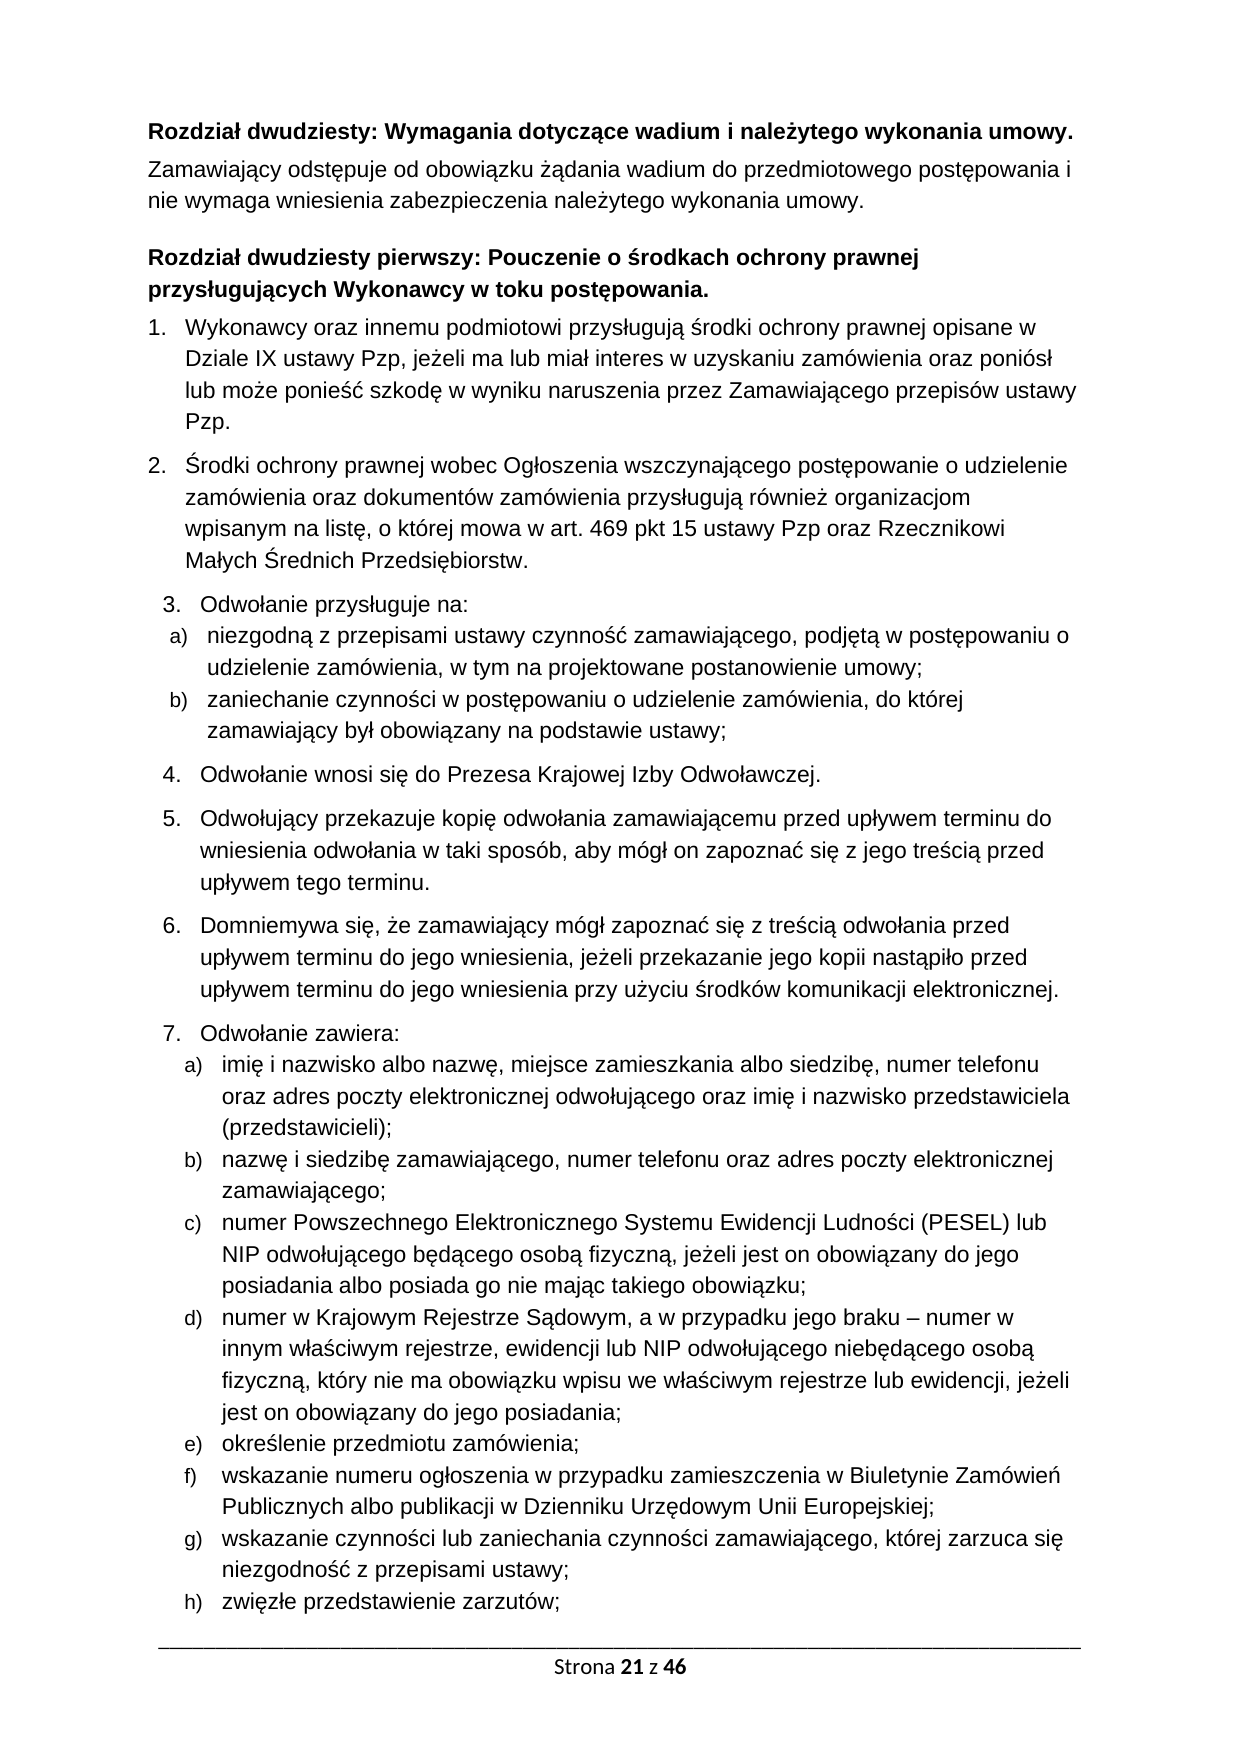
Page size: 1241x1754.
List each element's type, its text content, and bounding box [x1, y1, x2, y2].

list numer Powszechnego Elektronicznego Systemu Ewidencji Ludności (PESEL) lub NIP odwołującego będącego osobą fizyczną, jeżeli jest on obowiązany do jego posiadania albo posiada go nie mając takiego obowiązku; [184, 1209, 1078, 1298]
list określenie przedmiotu zamówienia; [184, 1430, 1078, 1456]
list Odwołanie przysługuje na: [162, 591, 1078, 617]
list Odwołanie wnosi się do Prezesa Krajowej Izby Odwoławczej. [162, 761, 1078, 788]
list Wykonawcy oraz innemu podmiotowi przysługują środki ochrony prawnej opisane w Dziale IX ustawy Pzp, jeżeli ma lub miał interes w uzyskaniu zamówienia oraz poniósł lub może ponieść szkodę w wyniku naruszenia przez Zamawiającego przepisów ustawy Pzp. [148, 313, 1078, 434]
subtitle Rozdział dwudziesty pierwszy: Pouczenie o środkach ochrony prawnej przysługujących Wykonawcy w toku postępowania. [148, 244, 1092, 302]
list zaniechanie czynności w postępowaniu o udzielenie zamówienia, do której zamawiający był obowiązany na podstawie ustawy; [169, 686, 1078, 743]
list Domniemywa się, że zamawiający mógł zapoznać się z treścią odwołania przed upływem terminu do jego wniesienia, jeżeli przekazanie jego kopii nastąpiło przed upływem terminu do jego wniesienia przy użyciu środków komunikacji elektronicznej. [162, 912, 1078, 1002]
subtitle Rozdział dwudziesty: Wymagania dotyczące wadium i należytego wykonania umowy. [148, 118, 1092, 144]
list imię i nazwisko albo nazwę, miejsce zamieszkania albo siedzibę, numer telefonu oraz adres poczty elektronicznej odwołującego oraz imię i nazwisko przedstawiciela (przedstawicieli); [184, 1051, 1078, 1141]
list Odwołanie zawiera: [162, 1020, 1078, 1046]
list Odwołujący przekazuje kopię odwołania zamawiającemu przed upływem terminu do wniesienia odwołania w taki sposób, aby mógł on zapoznać się z jego treścią przed upływem tego terminu. [162, 805, 1078, 895]
list wskazanie numeru ogłoszenia w przypadku zamieszczenia w Biuletynie Zamówień Publicznych albo publikacji w Dzienniku Urzędowym Unii Europejskiej; [184, 1462, 1078, 1519]
list numer w Krajowym Rejestrze Sądowym, a w przypadku jego braku – numer w innym właściwym rejestrze, ewidencji lub NIP odwołującego niebędącego osobą fizyczną, który nie ma obowiązku wpisu we właściwym rejestrze lub ewidencji, jeżeli jest on obowiązany do jego posiadania; [184, 1304, 1078, 1425]
list zwięzłe przedstawienie zarzutów; [184, 1588, 1078, 1614]
text Zamawiający odstępuje od obowiązku żądania wadium do przedmiotowego postępowania i nie wymaga wniesienia zabezpieczenia należytego wykonania umowy. [148, 156, 1092, 214]
list nazwę i siedzibę zamawiającego, numer telefonu oraz adres poczty elektronicznej zamawiającego; [184, 1146, 1078, 1204]
list wskazanie czynności lub zaniechania czynności zamawiającego, której zarzuca się niezgodność z przepisami ustawy; [184, 1525, 1078, 1583]
list Środki ochrony prawnej wobec Ogłoszenia wszczynającego postępowanie o udzielenie zamówienia oraz dokumentów zamówienia przysługują również organizacjom wpisanym na listę, o której mowa w art. 469 pkt 15 ustawy Pzp oraz Rzecznikowi Małych Średnich Przedsiębiorstw. [148, 452, 1078, 573]
list niezgodną z przepisami ustawy czynność zamawiającego, podjętą w postępowaniu o udzielenie zamówienia, w tym na projektowane postanowienie umowy; [169, 622, 1078, 680]
